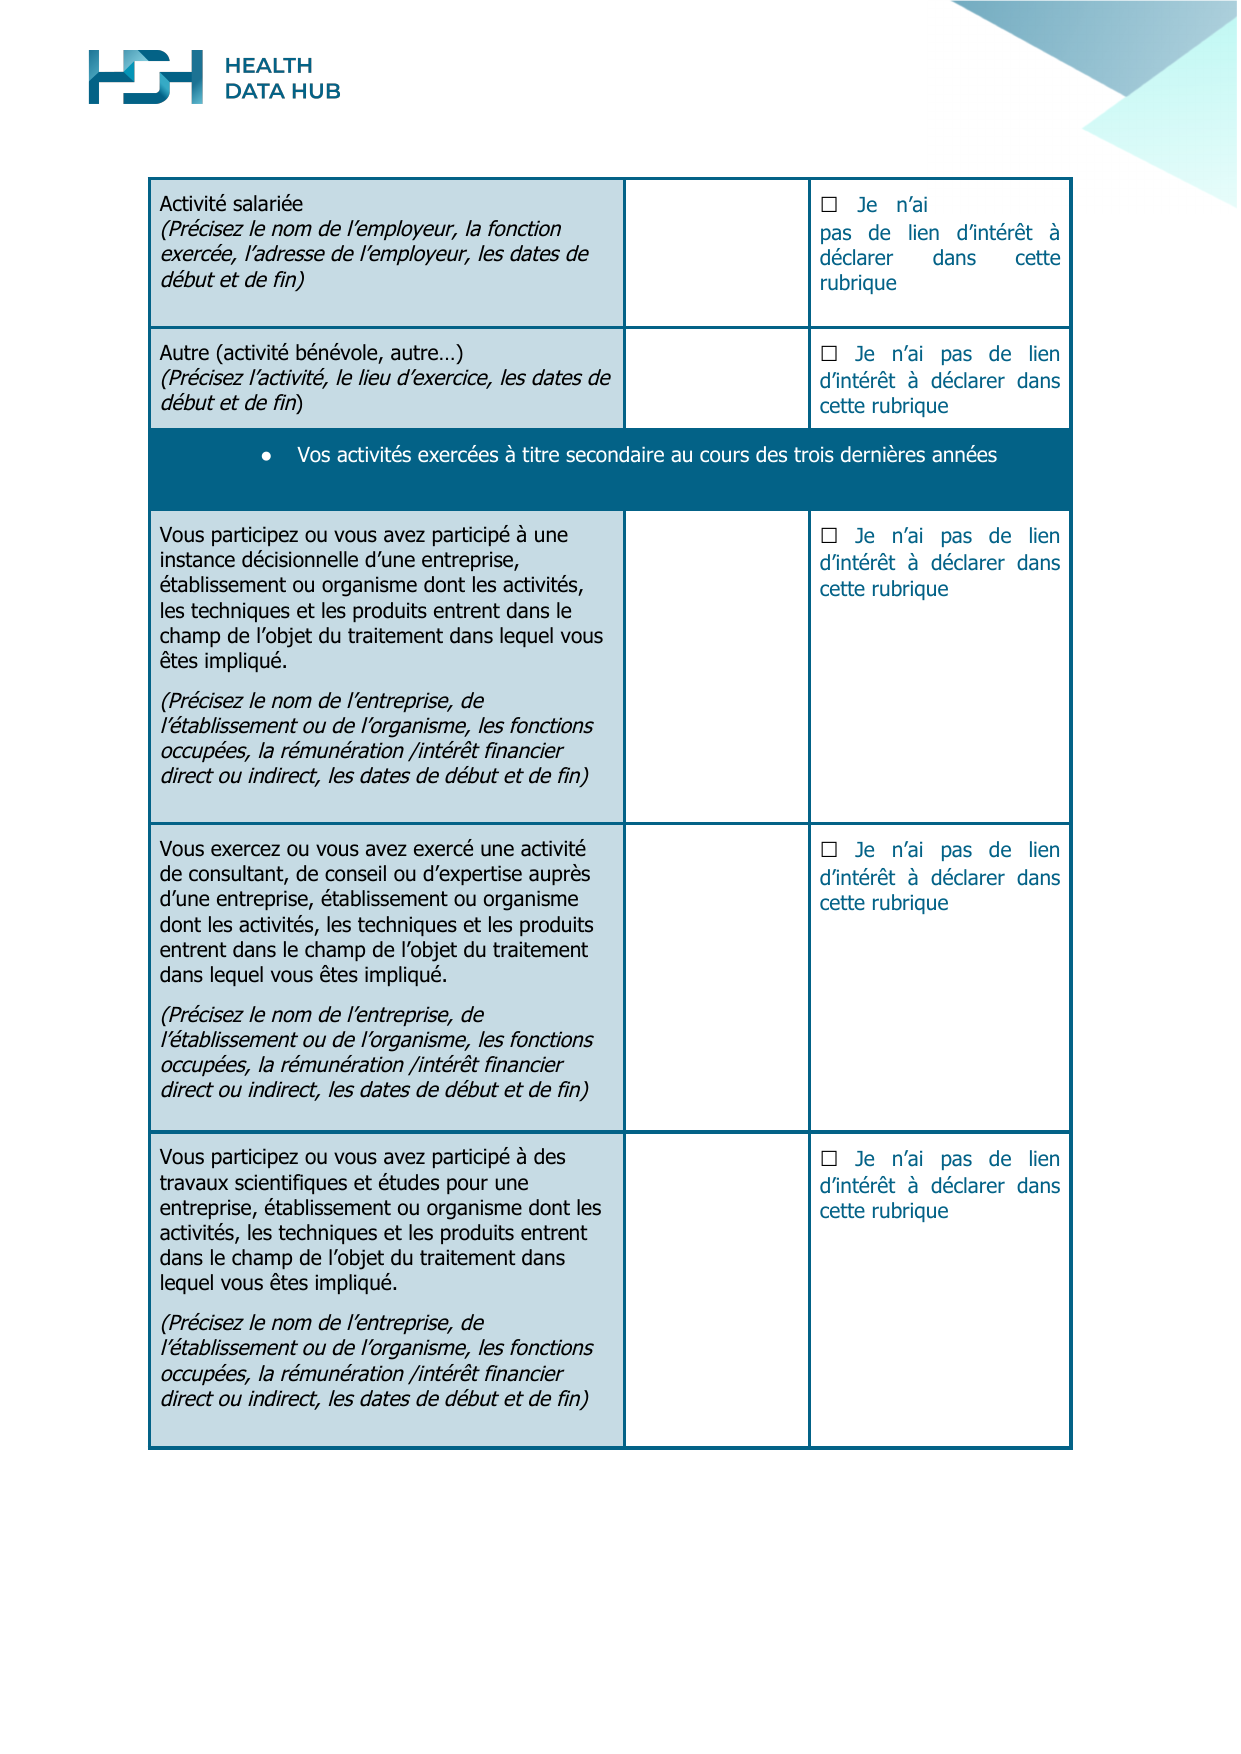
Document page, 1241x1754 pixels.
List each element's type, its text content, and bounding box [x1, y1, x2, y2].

table_cell [626, 825, 808, 1130]
table_cell Je n’ai pas de lien d’intérêt à déclarer dans cette rubrique [811, 511, 1069, 822]
table_cell Vos activités exercées à titre secondaire au cours des trois dernières années [151, 431, 1069, 508]
table_cell Vous participez ou vous avez participé à une instance décisionnelle d’une entreprise, établissement ou organisme dont les activités, les techniques et les produits entrent dans le champ de l’objet du traitement dans lequel vous êtes impliqué. (Précisez le nom de l’entreprise, de l’établissement ou de l’organisme, les fonctions occupées, la rémunération /intérêt financier direct ou indirect, les dates de début et de fin) [151, 511, 623, 822]
table_cell Vous participez ou vous avez participé à des travaux scientifiques et études pour une entreprise, établissement ou organisme dont les activités, les techniques et les produits entrent dans le champ de l’objet du traitement dans lequel vous êtes impliqué. (Précisez le nom de l’entreprise, de l’établissement ou de l’organisme, les fonctions occupées, la rémunération /intérêt financier direct ou indirect, les dates de début et de fin) [151, 1134, 623, 1446]
table_cell [626, 180, 808, 326]
picture [928, 1, 1236, 214]
table_cell Vous exercez ou vous avez exercé une activité de consultant, de conseil ou d’expertise auprès d’une entreprise, établissement ou organisme dont les activités, les techniques et les produits entrent dans le champ de l’objet du traitement dans lequel vous êtes impliqué. (Précisez le nom de l’entreprise, de l’établissement ou de l’organisme, les fonctions occupées, la rémunération /intérêt financier direct ou indirect, les dates de début et de fin) [151, 825, 623, 1130]
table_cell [811, 1134, 1069, 1446]
table_cell Autre (activité bénévole, autre…) (Précisez l’activité, le lieu d’exercice, les dates de début et de fin) [151, 329, 623, 428]
table_cell [626, 511, 808, 822]
picture [88, 50, 340, 104]
table_cell Je n’ai pas de lien d’intérêt à déclarer dans cette rubrique [811, 825, 1069, 1130]
table_cell Je n’ai pas de lien d’intérêt à déclarer dans cette rubrique [811, 329, 1069, 428]
table_cell Activité salariée (Précisez le nom de l’employeur, la fonction exercée, l’adresse de l’employeur, les dates de début et de fin) [151, 180, 623, 326]
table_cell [811, 180, 1069, 326]
table_cell [626, 329, 808, 428]
table_cell [626, 1134, 808, 1446]
